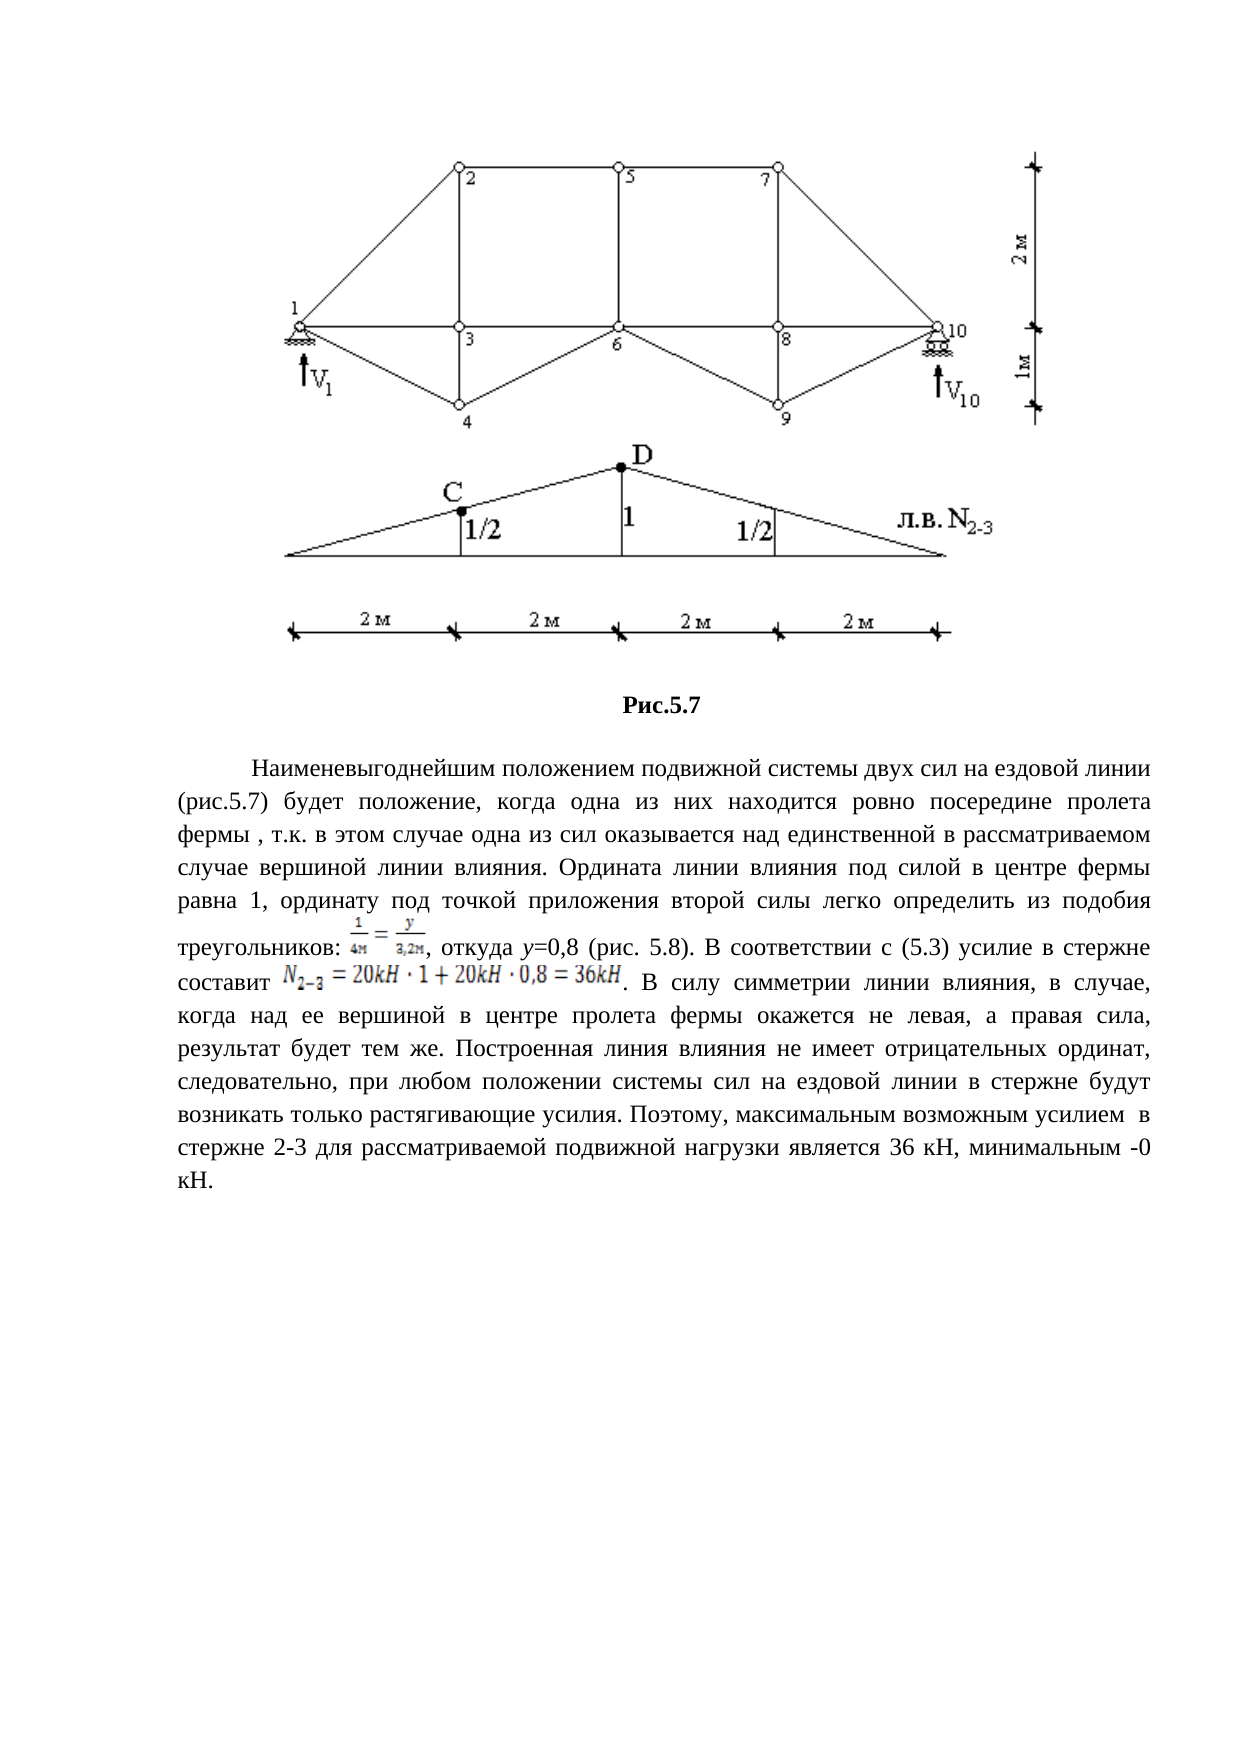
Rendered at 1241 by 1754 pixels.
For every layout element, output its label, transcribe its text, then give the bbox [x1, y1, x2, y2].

text Наименевыгоднейшим положением подвижной системы двух сил на ездовой линии (рис.5.7) будет положение, когда одна из них находится ровно посередине пролета фермы , т.к. в этом случае одна из сил оказывается над единственной в рассматриваемом случае вершиной линии влияния. Ордината линии влияния под силой в центре фермы равна 1, ординату под точкой приложения второй силы легко определить из подобия треугольников: , откуда y=0,8 (рис. 5.8). В соответствии с (5.3) усилие в стержне составит . В силу симметрии линии влияния, в случае, когда над ее вершиной в центре пролета фермы окажется не левая, а правая сила, результат будет тем же. Построенная линия влияния не имеет отрицательных ординат, следовательно, при любом положении системы сил на ездовой линии в стержне будут возникать только растягивающие усилия. Поэтому, максимальным возможным усилием в стержне 2-3 для рассматриваемой подвижной нагрузки является 36 кН, минимальным -0 кН. [177, 753, 1152, 1193]
picture [350, 917, 426, 956]
picture [283, 965, 623, 990]
text Рис.5.7 [177, 691, 1152, 719]
picture [270, 118, 1059, 658]
